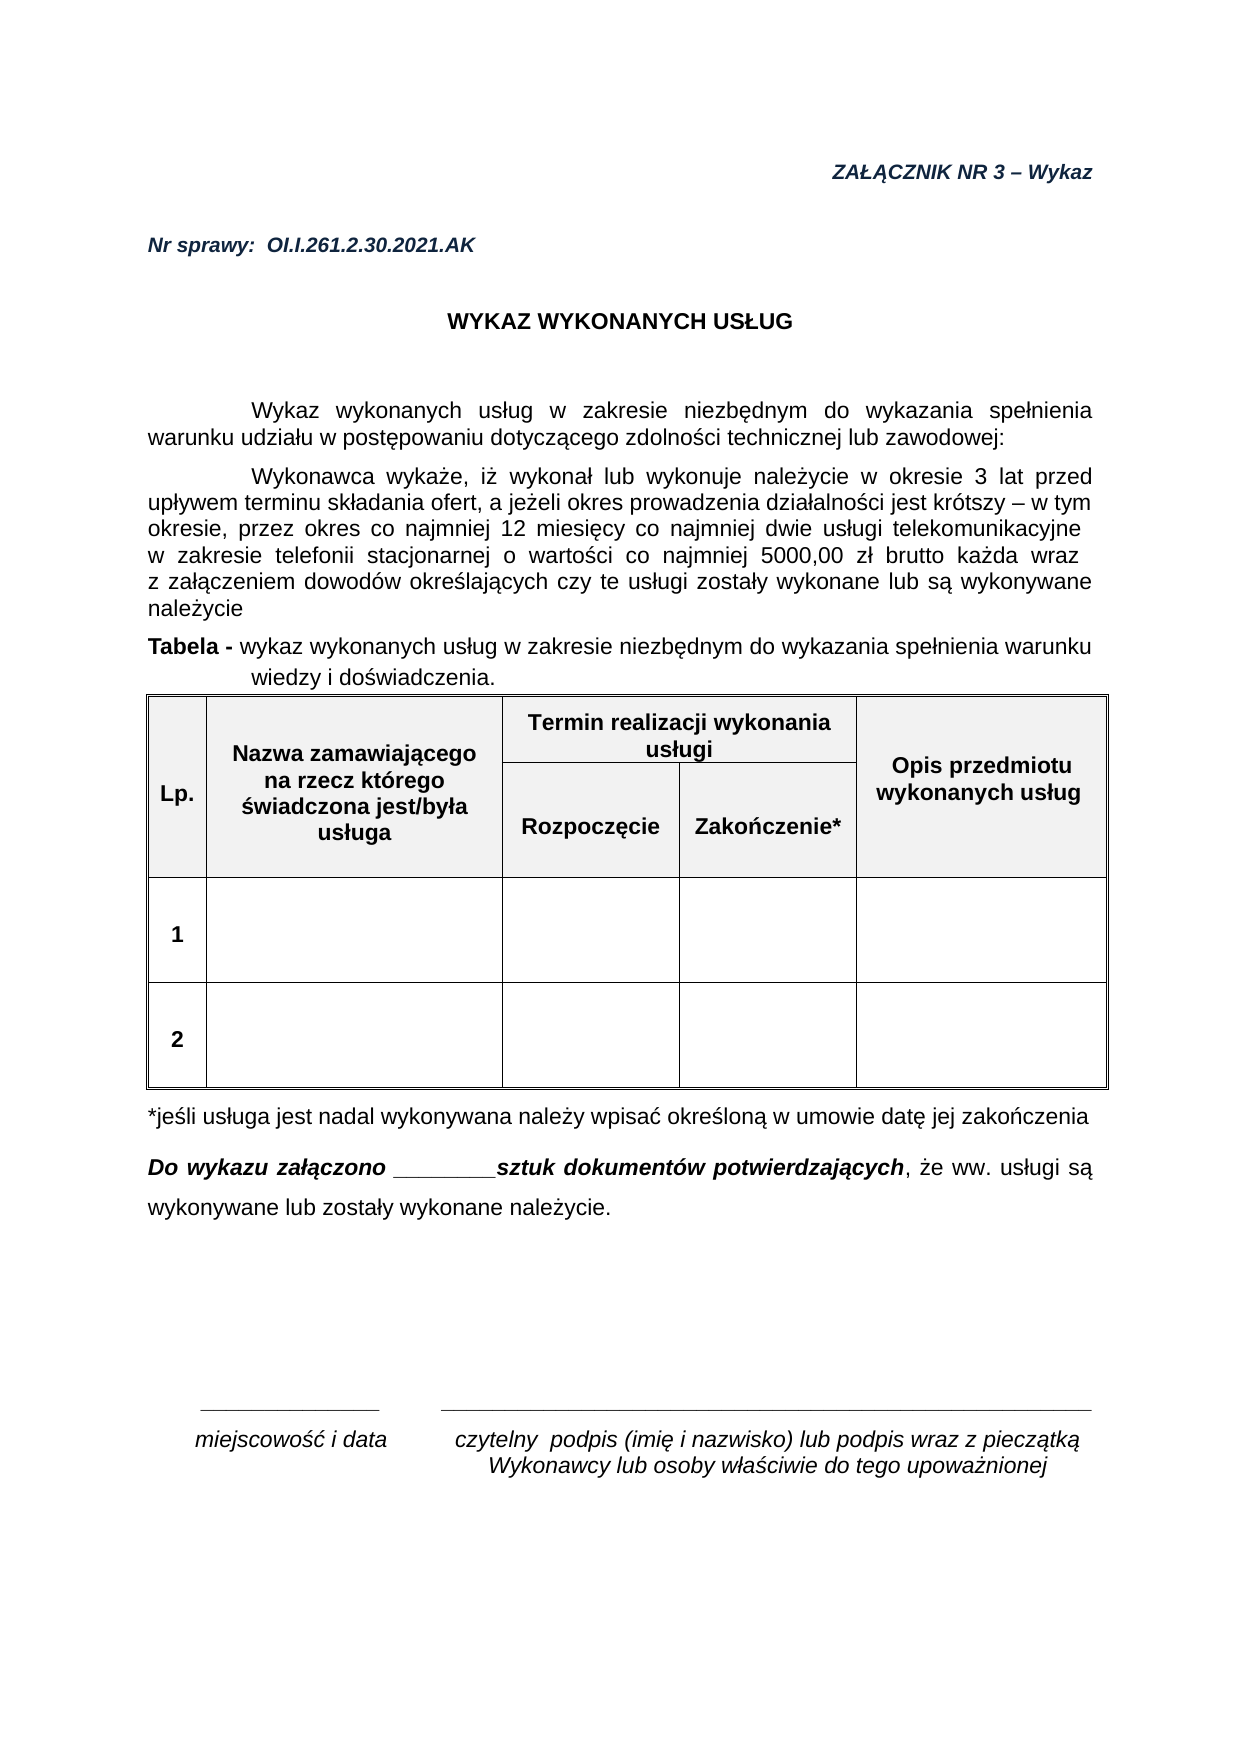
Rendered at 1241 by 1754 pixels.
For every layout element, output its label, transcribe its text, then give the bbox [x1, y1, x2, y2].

text WYKAZ WYKONANYCH USŁUG [148, 308, 1093, 335]
text Wykaz wykonanych usług w zakresie niezbędnym do wykazania spełnienia warunku udziału w postępowaniu dotyczącego zdolności technicznej lub zawodowej: [148, 397, 1093, 450]
table_cell [857, 878, 1106, 982]
table_header ___________________________________________________ czytelny podpis (imię i nazwisko) lub podpis wraz z pieczątką Wykonawcy lub osoby właściwie do tego upoważnionej [431, 1374, 1104, 1491]
table_cell [680, 983, 856, 1087]
table_header Opis przedmiotu wykonanych usług [857, 697, 1106, 877]
text Do wykazu załączono ________sztuk dokumentów potwierdzających, że ww. usługi są wykonywane lub zostały wykonane należycie. [148, 1154, 1093, 1220]
table_cell [857, 983, 1106, 1087]
text Tabela - wykaz wykonanych usług w zakresie niezbędnym do wykazania spełnienia warunku wiedzy i doświadczenia. [148, 633, 1093, 690]
table_cell [503, 983, 679, 1087]
table_cell Rozpoczęcie [503, 763, 679, 877]
table_cell [207, 983, 502, 1087]
table_cell [503, 878, 679, 982]
table_cell [207, 878, 502, 982]
table_cell 1 [149, 878, 206, 982]
text Wykonawca wykaże, iż wykonał lub wykonuje należycie w okresie 3 lat przed upływem terminu składania ofert, a jeżeli okres prowadzenia działalności jest krótszy – w tym okresie, przez okres co najmniej 12 miesięcy co najmniej dwie usługi telekomunikacyjne w zakresie telefonii stacjonarnej o wartości co najmniej 5000,00 zł brutto każda wraz z załączeniem dowodów określających czy te usługi zostały wykonane lub są wykonywane należycie [148, 463, 1093, 621]
table_cell 2 [149, 983, 206, 1087]
table_header Nazwa zamawiającego na rzecz którego świadczona jest/była usługa [207, 697, 502, 877]
table_header Termin realizacji wykonania usługi [503, 697, 856, 762]
table_cell [680, 878, 856, 982]
table_cell Zakończenie* [680, 763, 856, 877]
text Nr sprawy: OI.I.261.2.30.2021.AK [148, 233, 1093, 257]
text ZAŁĄCZNIK NR 3 – Wykaz [148, 160, 1093, 184]
text *jeśli usługa jest nadal wykonywana należy wpisać określoną w umowie datę jej zakończenia [148, 1103, 1093, 1129]
table_header Lp. [149, 697, 206, 877]
table_header ______________ miejscowość i data [151, 1374, 431, 1491]
